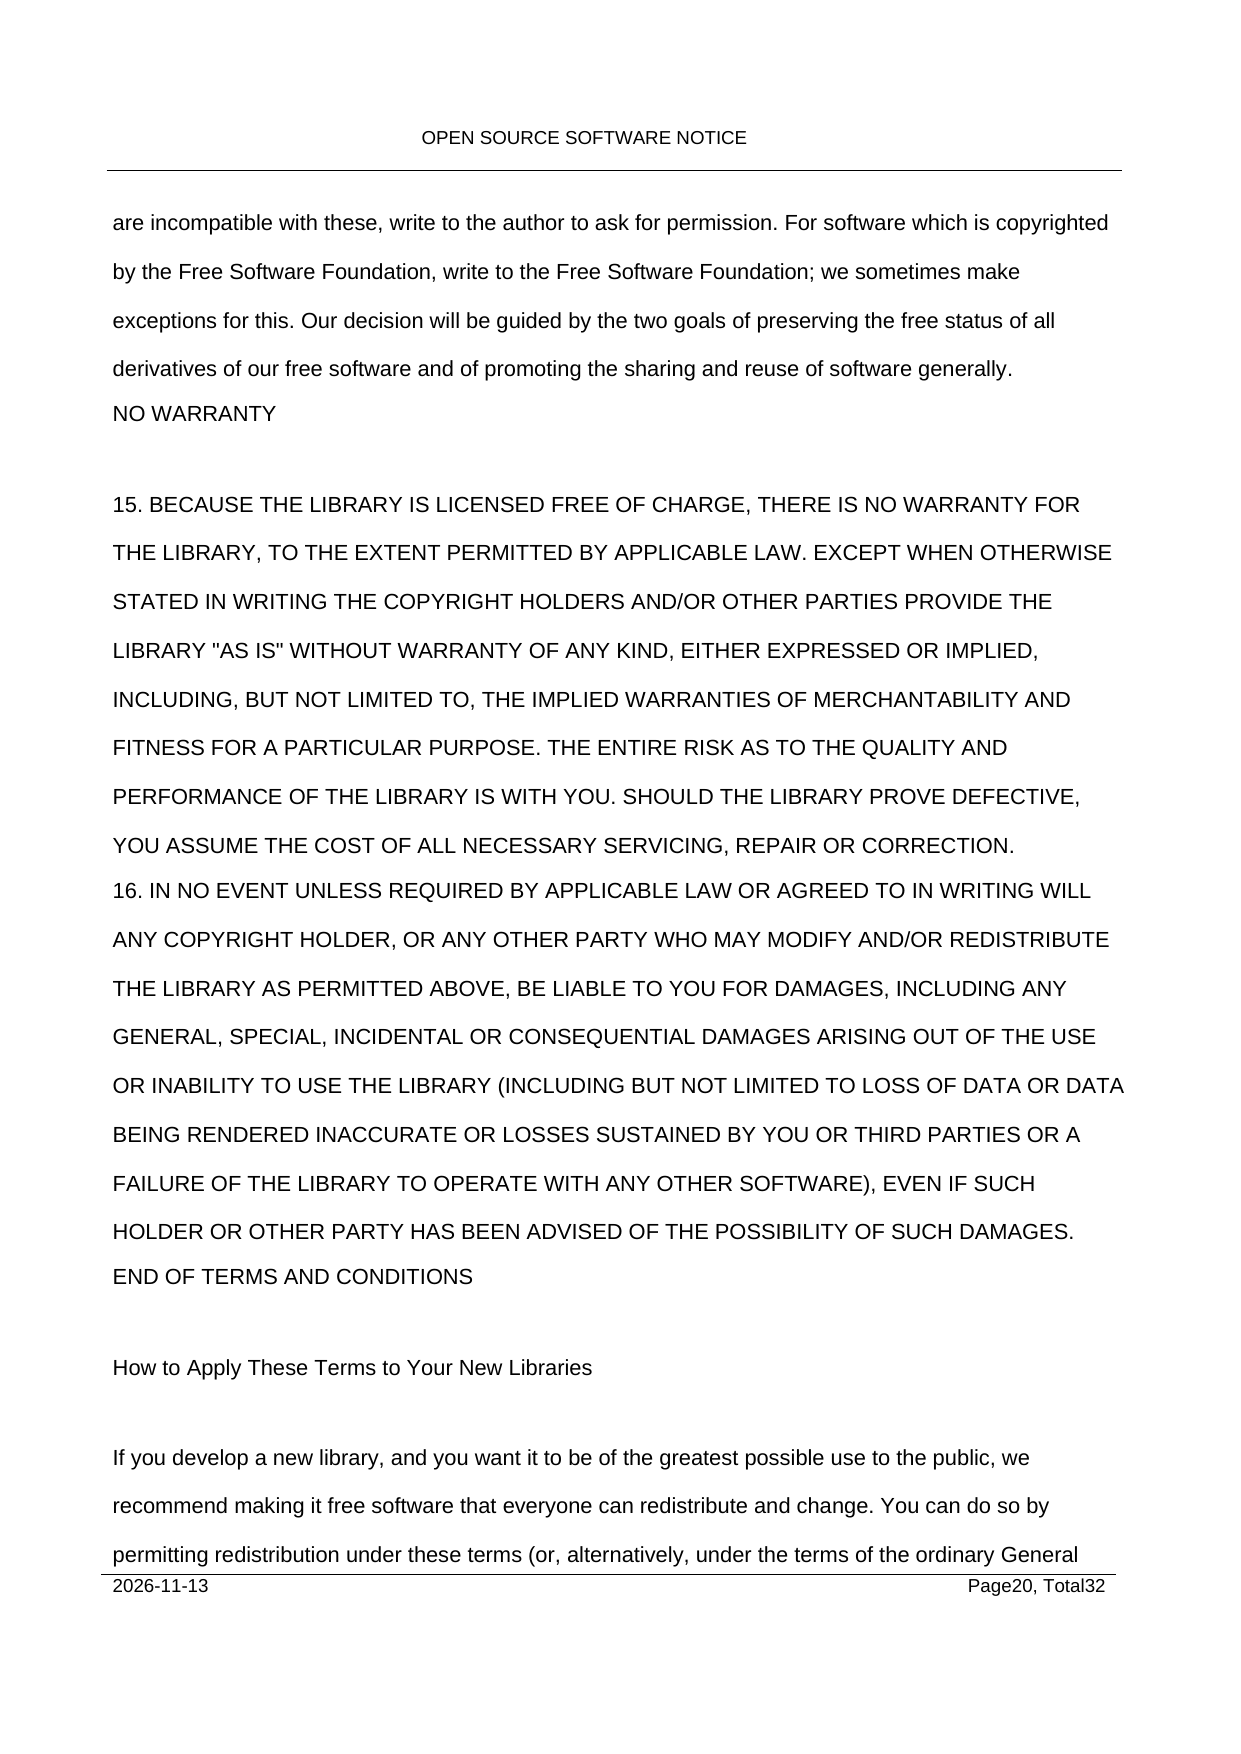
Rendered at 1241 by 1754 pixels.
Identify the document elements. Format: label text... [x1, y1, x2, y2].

text 16. IN NO EVENT UNLESS REQUIRED BY APPLICABLE LAW OR AGREED TO IN WRITING WILL ANY COPYRIGHT HOLDER, OR ANY OTHER PARTY WHO MAY MODIFY AND/OR REDISTRIBUTE THE LIBRARY AS PERMITTED ABOVE, BE LIABLE TO YOU FOR DAMAGES, INCLUDING ANY GENERAL, SPECIAL, INCIDENTAL OR CONSEQUENTIAL DAMAGES ARISING OUT OF THE USE OR INABILITY TO USE THE LIBRARY (INCLUDING BUT NOT LIMITED TO LOSS OF DATA OR DATA BEING RENDERED INACCURATE OR LOSSES SUSTAINED BY YOU OR THIRD PARTIES OR A FAILURE OF THE LIBRARY TO OPERATE WITH ANY OTHER SOFTWARE), EVEN IF SUCH HOLDER OR OTHER PARTY HAS BEEN ADVISED OF THE POSSIBILITY OF SUCH DAMAGES. [112, 874, 1128, 1248]
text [112, 206, 1128, 385]
text END OF TERMS AND CONDITIONS [112, 1261, 1128, 1293]
text How to Apply These Terms to Your New Libraries [112, 1351, 1128, 1383]
text 15. BECAUSE THE LIBRARY IS LICENSED FREE OF CHARGE, THERE IS NO WARRANTY FOR THE LIBRARY, TO THE EXTENT PERMITTED BY APPLICABLE LAW. EXCEPT WHEN OTHERWISE STATED IN WRITING THE COPYRIGHT HOLDERS AND/OR OTHER PARTIES PROVIDE THE LIBRARY "AS IS" WITHOUT WARRANTY OF ANY KIND, EITHER EXPRESSED OR IMPLIED, INCLUDING, BUT NOT LIMITED TO, THE IMPLIED WARRANTIES OF MERCHANTABILITY AND FITNESS FOR A PARTICULAR PURPOSE. THE ENTIRE RISK AS TO THE QUALITY AND PERFORMANCE OF THE LIBRARY IS WITH YOU. SHOULD THE LIBRARY PROVE DEFECTIVE, YOU ASSUME THE COST OF ALL NECESSARY SERVICING, REPAIR OR CORRECTION. [112, 488, 1128, 862]
text NO WARRANTY [112, 398, 1128, 430]
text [112, 1441, 1128, 1571]
